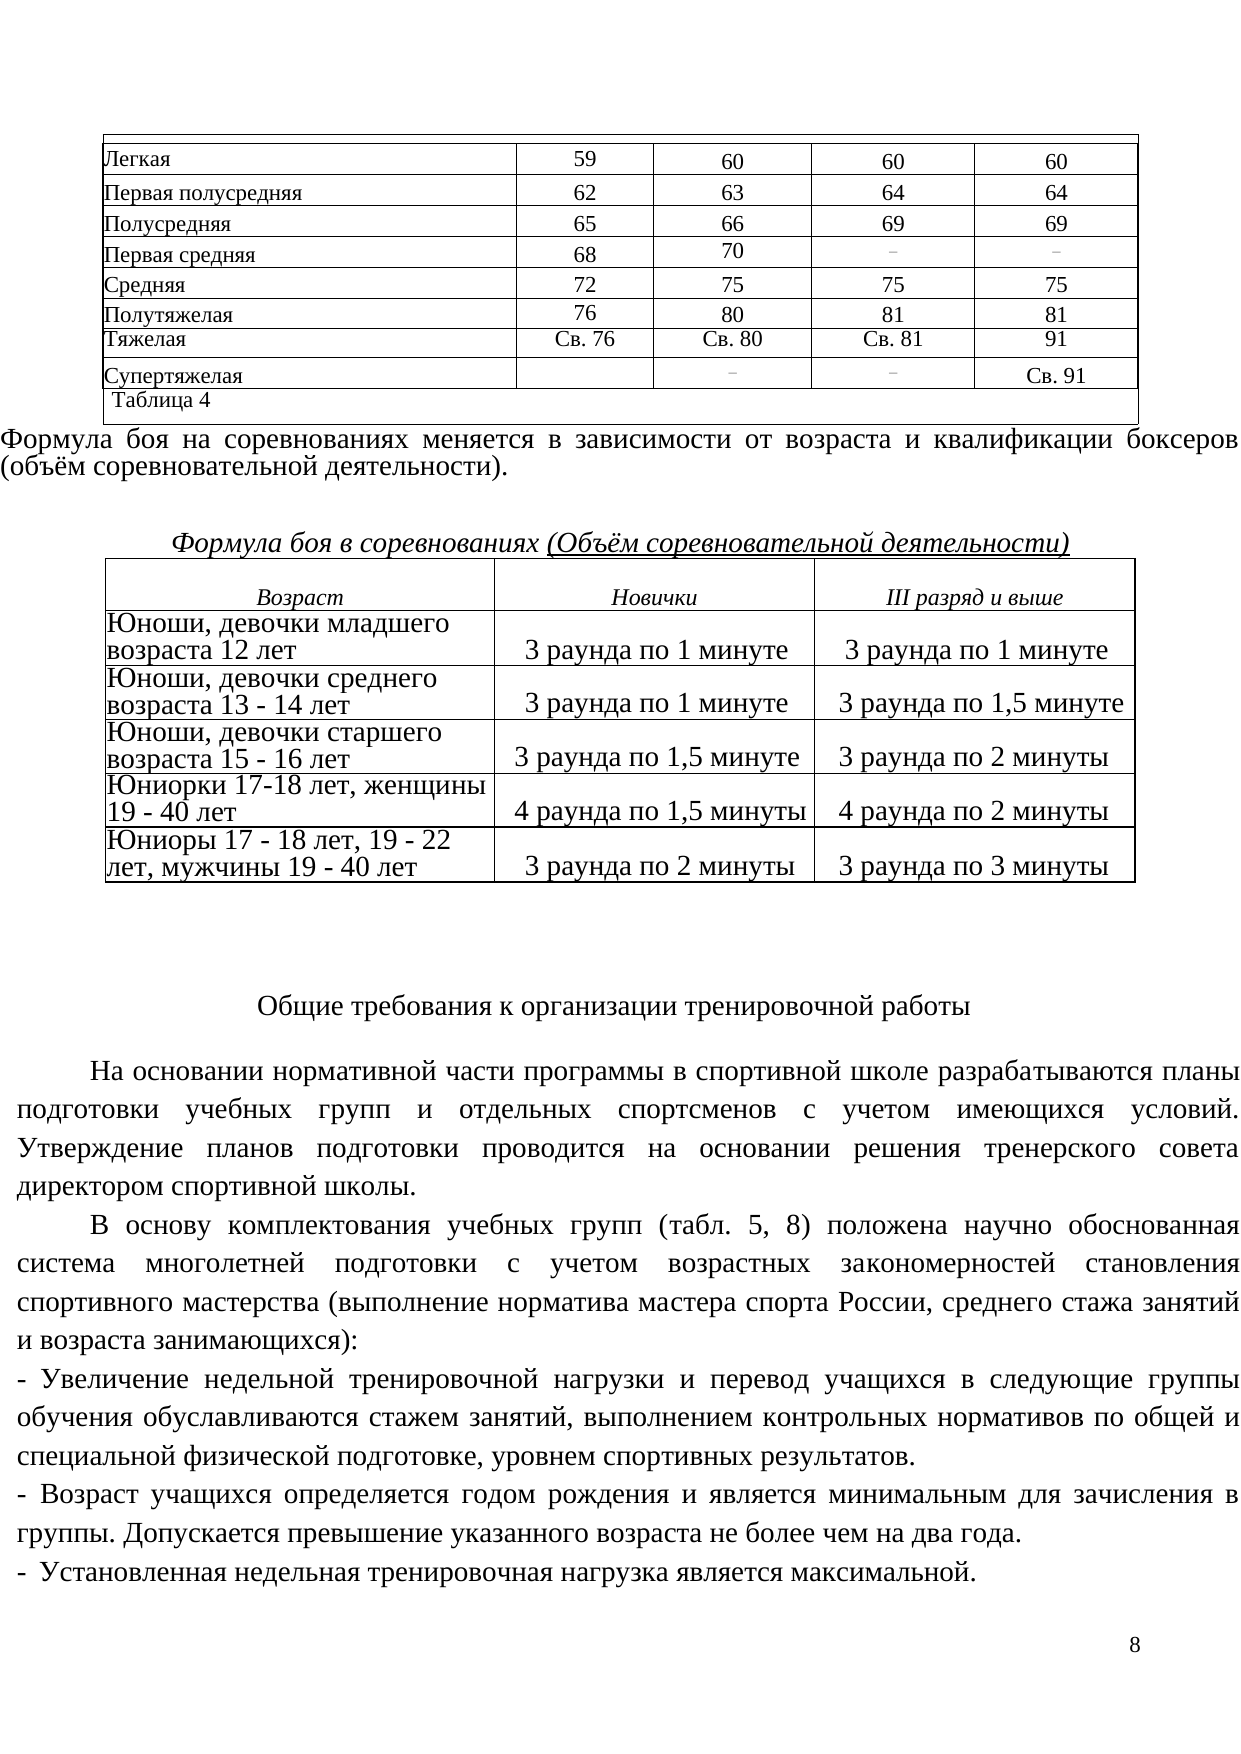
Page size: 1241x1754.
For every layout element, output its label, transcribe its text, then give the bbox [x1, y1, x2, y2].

text На основании нормативной части программы в спортивной школе разрабатываются планы подготовки учебных групп и отдельных спортсменов с учетом имеющихся условий. Утверждение планов подготовки проводится на основании решения тренерского совета директором спортивной школы. [17, 1049, 1240, 1203]
table_cell Юниорки 17-18 лет, женщины 19 - 40 лет [106, 774, 494, 826]
table_cell 72 [517, 268, 653, 297]
table_cell 76 [517, 299, 653, 327]
table_cell Юниоры 17 - 18 лет, 19 - 22 лет, мужчины 19 - 40 лет [106, 828, 494, 881]
table_cell 3 раунда по 3 минуты [815, 828, 1134, 881]
table_header 60 [654, 144, 811, 174]
table_cell 63 [654, 175, 811, 205]
table_cell Средняя [104, 268, 516, 297]
table_cell Первая средняя [104, 237, 516, 267]
table_cell 3 раунда по 2 минуты [815, 720, 1134, 772]
table_cell Юноши, девочки старшего возраста 15 - 16 лет [106, 720, 494, 772]
list Увеличение недельной тренировочной нагрузки и перевод учащихся в следующие группы обучения обуславливаются стажем занятий, выполнением контрольных нормативов по общей и специальной физической подготовке, уровнем спортивных результатов. [17, 1357, 1240, 1473]
table_cell [517, 358, 653, 388]
text Формула боя на соревнованиях меняется в зависимости от возраста и квалификации боксеров (объём соревновательной деятельности). [0, 427, 1240, 481]
table_cell 69 [975, 206, 1137, 236]
table_cell 81 [812, 299, 974, 327]
table_cell 75 [654, 268, 811, 297]
table_cell 64 [975, 175, 1137, 205]
text Таблица 4 [111, 389, 1129, 412]
table_cell 65 [517, 206, 653, 236]
table_cell 75 [812, 268, 974, 297]
text В основу комплектования учебных групп (табл. 5, 8) положена научно обоснованная система многолетней подготовки с учетом возрастных закономерностей становления спортивного мастерства (выполнение норматива мастера спорта России, среднего стажа занятий и возраста занимающихся): [17, 1203, 1240, 1357]
table_cell Юноши, девочки среднего возраста 13 - 14 лет [106, 666, 494, 718]
table_cell 75 [975, 268, 1137, 297]
table_cell 62 [517, 175, 653, 205]
table_header 59 [517, 144, 653, 174]
table_cell — [812, 358, 974, 388]
table_cell 3 раунда по 1,5 минуте [495, 720, 814, 772]
table_cell 3 раунда по 1 минуте [495, 611, 814, 665]
table_cell 81 [975, 299, 1137, 327]
table_header 60 [975, 144, 1137, 174]
table_cell Св. 91 [975, 358, 1137, 388]
table_cell 64 [812, 175, 974, 205]
table_cell 3 раунда по 1 минуте [815, 611, 1134, 665]
table_header 60 [812, 144, 974, 174]
table_cell 3 раунда по 1 минуте [495, 666, 814, 718]
table_cell Юноши, девочки младшего возраста 12 лет [106, 611, 494, 665]
table_cell 4 раунда по 1,5 минуты [495, 774, 814, 826]
table_cell 68 [517, 237, 653, 267]
table_header III разряд и выше [815, 559, 1134, 610]
table_cell Супертяжелая [104, 358, 516, 388]
list Установленная недельная тренировочная нагрузка является максимальной. [17, 1550, 1240, 1589]
table_cell 3 раунда по 2 минуты [495, 828, 814, 881]
table_cell Тяжелая [104, 329, 516, 357]
table_cell Св. 80 [654, 329, 811, 357]
text Общие требования к организации тренировочной работы [0, 992, 1228, 1021]
table_cell 80 [654, 299, 811, 327]
table_cell — [654, 358, 811, 388]
table_cell — [812, 237, 974, 267]
table_cell 91 [975, 329, 1137, 357]
table_cell 4 раунда по 2 минуты [815, 774, 1134, 826]
table_cell 3 раунда по 1,5 минуте [815, 666, 1134, 718]
table_cell Св. 81 [812, 329, 974, 357]
text Формула боя в соревнованиях (Объём соревновательной деятельности) [105, 531, 1135, 558]
table_cell 66 [654, 206, 811, 236]
table_header Возраст [106, 559, 494, 610]
list Возраст учащихся определяется годом рождения и является минимальным для зачисления в группы. Допускается превышение указанного возраста не более чем на два года. [17, 1473, 1240, 1550]
table_cell 69 [812, 206, 974, 236]
table_header Новички [495, 559, 814, 610]
table_cell Полутяжелая [104, 299, 516, 327]
table_cell Полусредняя [104, 206, 516, 236]
table_header Легкая [104, 144, 516, 174]
table_cell Первая полусредняя [104, 175, 516, 205]
table_cell 70 [654, 237, 811, 267]
table_cell — [975, 237, 1137, 267]
table_cell Св. 76 [517, 329, 653, 357]
